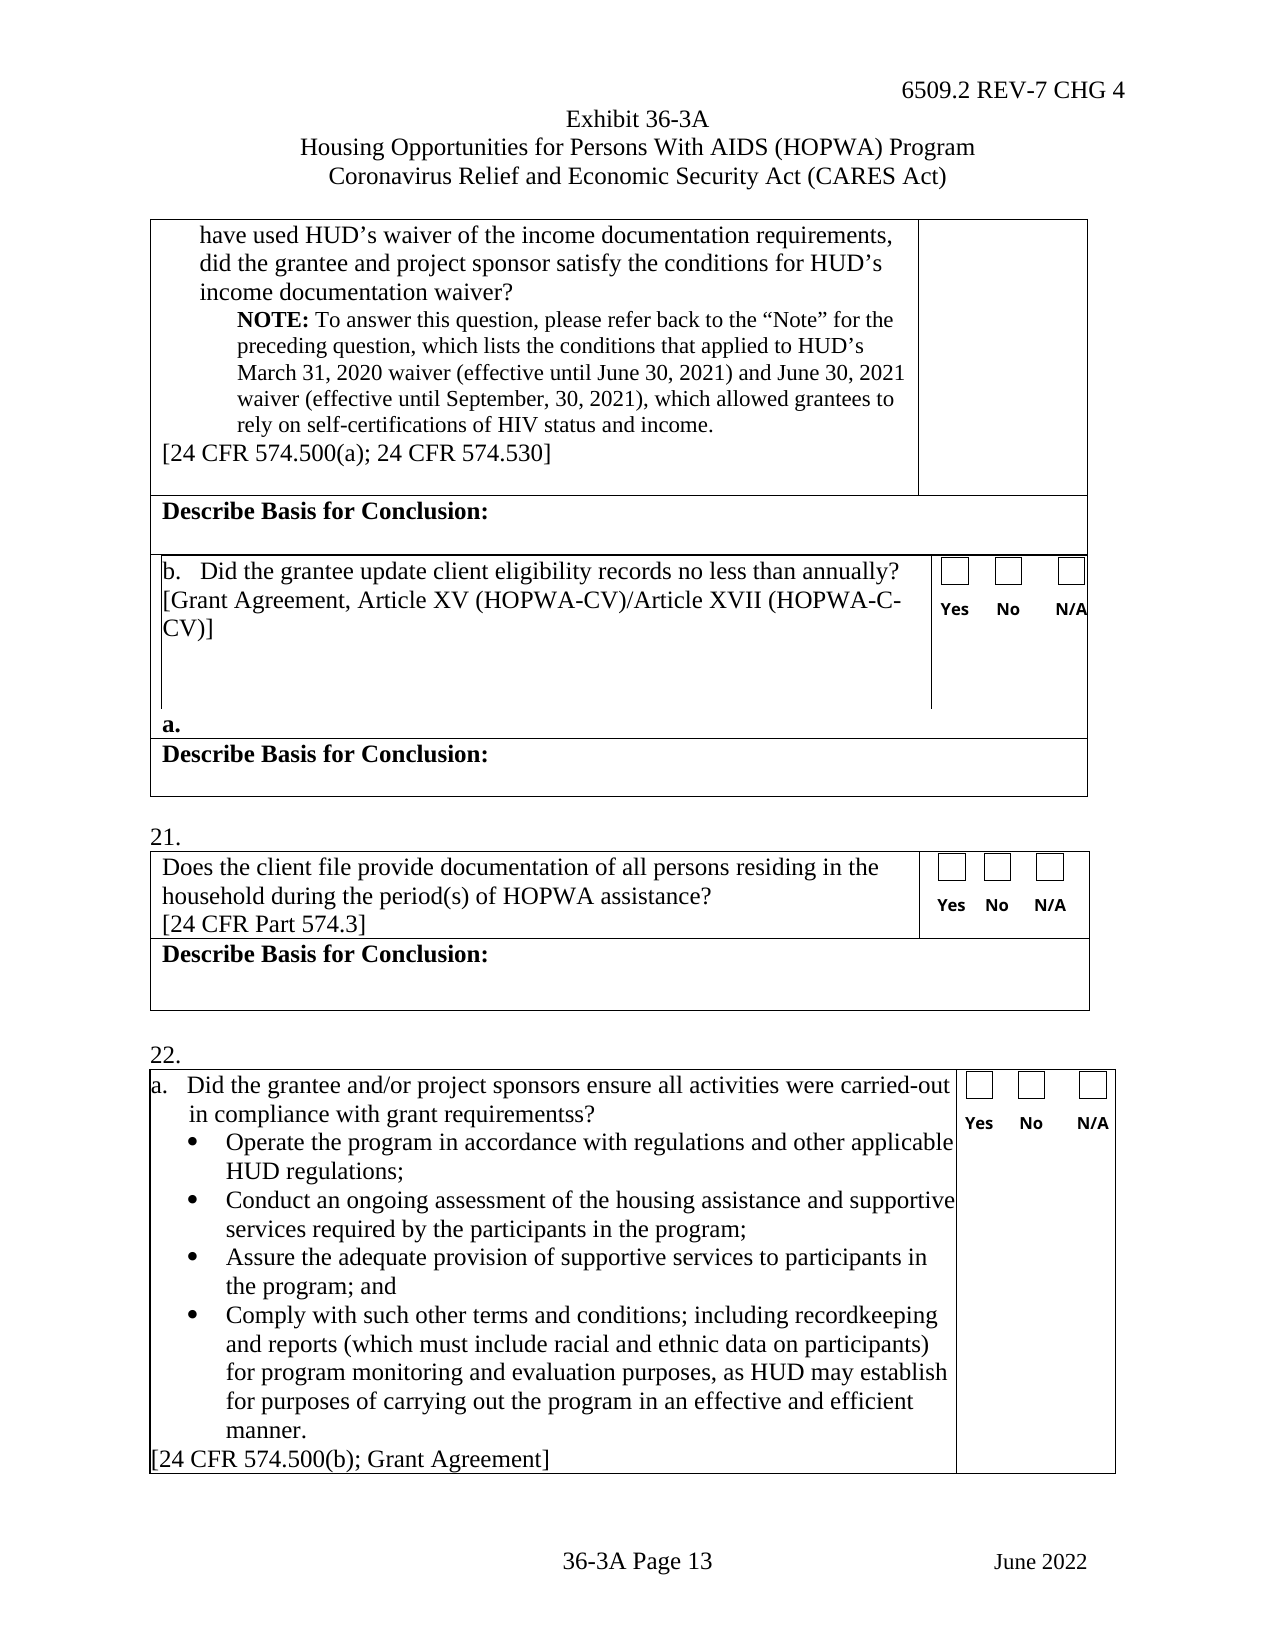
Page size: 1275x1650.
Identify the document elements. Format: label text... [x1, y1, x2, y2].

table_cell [151, 220, 918, 495]
table_cell [919, 220, 1087, 495]
table_cell [151, 555, 1087, 738]
list 21. [150, 822, 1125, 851]
list 22. [150, 1040, 1125, 1069]
table_header [957, 1070, 1115, 1472]
table_cell Describe Basis for Conclusion: [151, 739, 1087, 796]
table_header Does the client file provide documentation of all persons residing in the household during the period(s) of HOPWA assistance? [24 CFR Part 574.3] [151, 852, 919, 938]
table_header [920, 852, 1089, 938]
table_header a. Did the grantee and/or project sponsors ensure all activities were carried-out in compliance with grant requirementss? Operate the program in accordance with regulations and other applicable HUD regulations; Conduct an ongoing assessment of the housing assistance and supportive services required by the participants in the program; Assure the adequate provision of supportive services to participants in the program; and Comply with such other terms and conditions; including recordkeeping and reports (which must include racial and ethnic data on participants) for program monitoring and evaluation purposes, as HUD may establish for purposes of carrying out the program in an effective and efficient manner. [24 CFR 574.500(b); Grant Agreement] [151, 1070, 956, 1472]
table_cell Describe Basis for Conclusion: [151, 939, 1089, 1010]
table_cell Describe Basis for Conclusion: [151, 496, 1087, 554]
